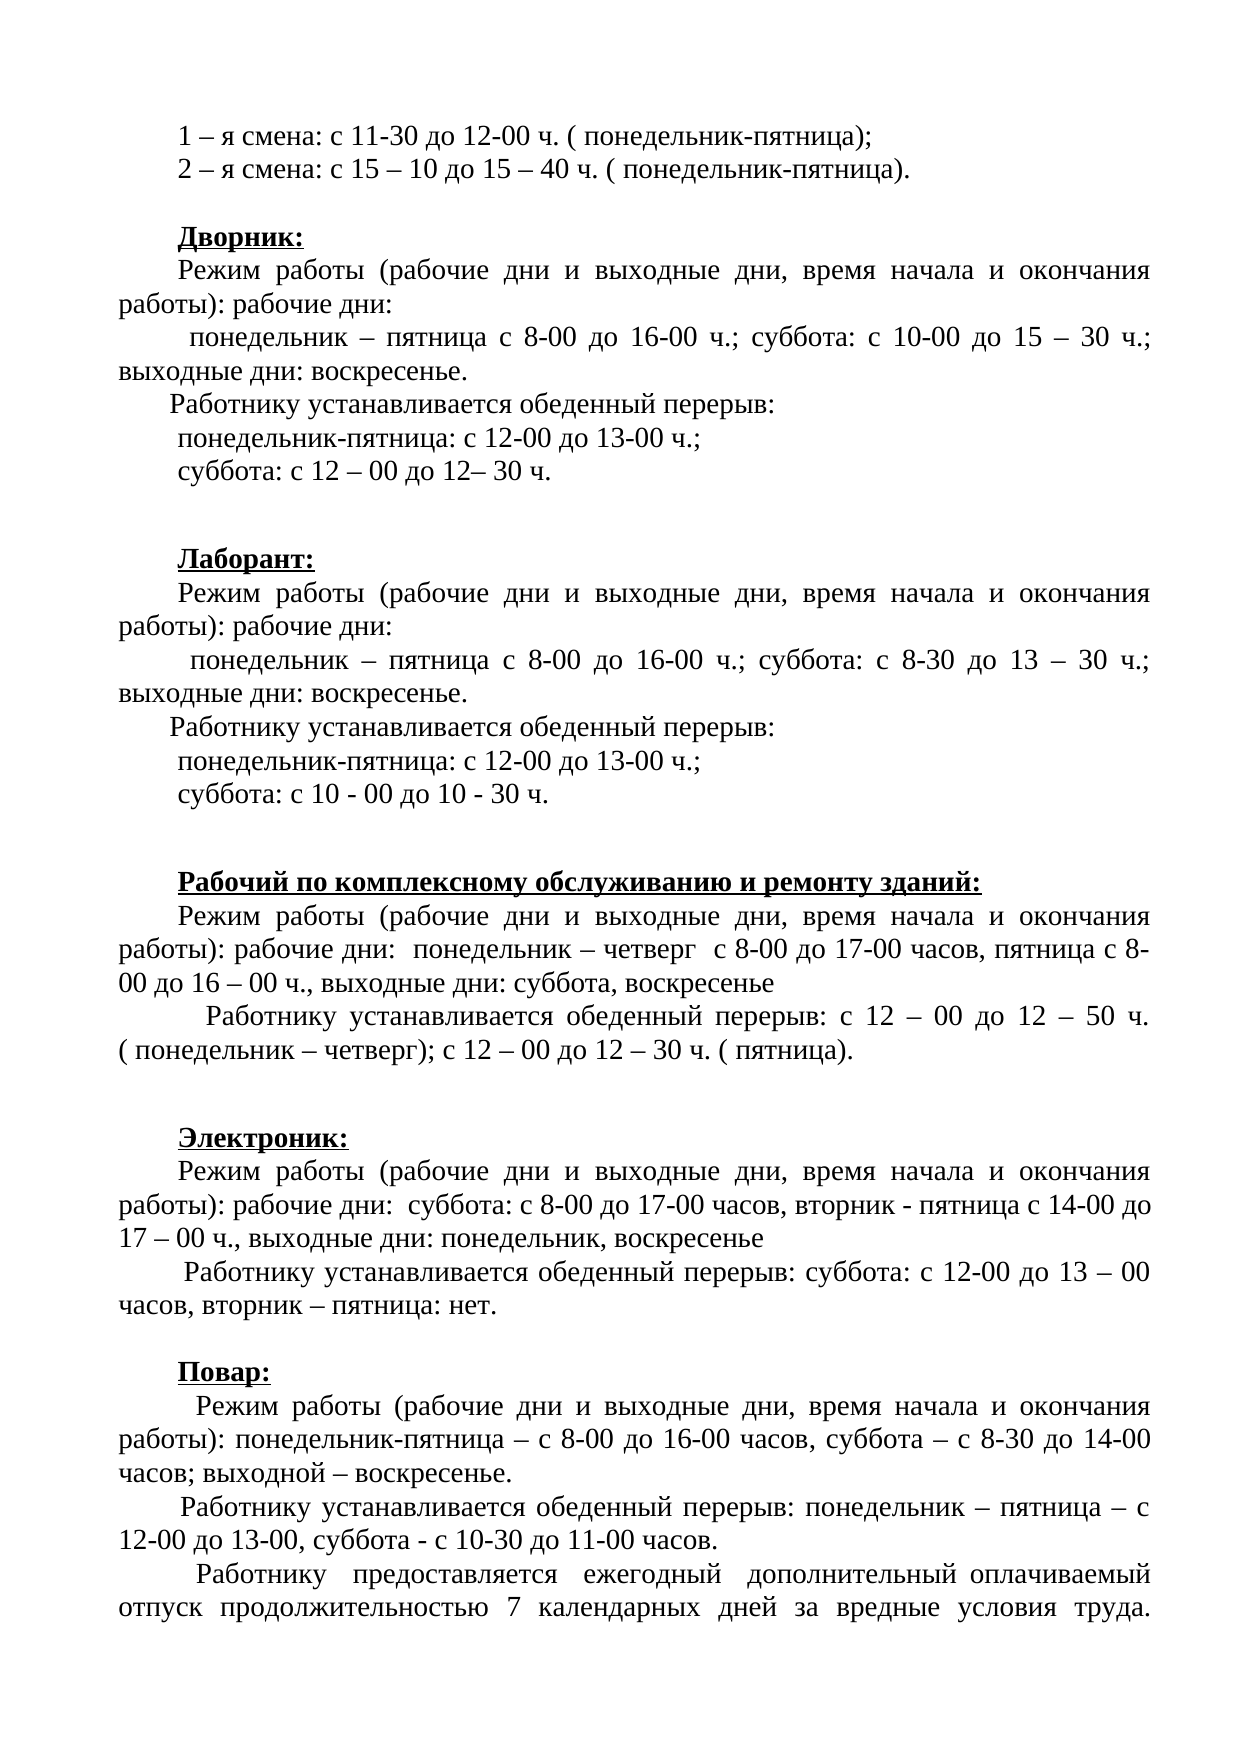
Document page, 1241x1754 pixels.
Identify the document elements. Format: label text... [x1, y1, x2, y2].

text суббота: с 12 – 00 до 12– 30 ч. [118, 453, 1152, 487]
text Режим работы (рабочие дни и выходные дни, время начала и окончания работы): рабочие дни: суббота: с 8-00 до 17-00 часов, вторник - пятница с 14-00 до 17 – 00 ч., выходные дни: понедельник, воскресенье [118, 1153, 1152, 1254]
text Работнику устанавливается обеденный перерыв: [118, 386, 1152, 420]
text понедельник-пятница: с 12-00 до 13-00 ч.; [118, 743, 1152, 776]
text 1 – я смена: с 11-30 до 12-00 ч. ( понедельник-пятница); [118, 118, 1152, 152]
text понедельник-пятница: с 12-00 до 13-00 ч.; [118, 420, 1152, 453]
text Работнику устанавливается обеденный перерыв: с 12 – 00 до 12 – 50 ч. ( понедельник – четверг); с 12 – 00 до 12 – 30 ч. ( пятница). [118, 998, 1152, 1065]
text 2 – я смена: с 15 – 10 до 15 – 40 ч. ( понедельник-пятница). [118, 152, 1152, 185]
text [118, 1556, 1152, 1623]
text Электроник: [177, 1120, 1152, 1153]
text Рабочий по комплексному обслуживанию и ремонту зданий: [177, 864, 1152, 898]
text Работнику устанавливается обеденный перерыв: суббота: с 12-00 до 13 – 00 часов, вторник – пятница: нет. [118, 1254, 1152, 1321]
text Режим работы (рабочие дни и выходные дни, время начала и окончания работы): рабочие дни: [118, 252, 1152, 319]
text Повар: [177, 1354, 1152, 1388]
text понедельник – пятница с 8-00 до 16-00 ч.; суббота: с 8-30 до 13 – 30 ч.; выходные дни: воскресенье. [118, 642, 1152, 709]
text Работнику устанавливается обеденный перерыв: [118, 709, 1152, 743]
text Режим работы (рабочие дни и выходные дни, время начала и окончания работы): рабочие дни: [118, 575, 1152, 642]
text Работнику устанавливается обеденный перерыв: понедельник – пятница – с 12-00 до 13-00, суббота - с 10-30 до 11-00 часов. [118, 1489, 1152, 1556]
text суббота: с 10 - 00 до 10 - 30 ч. [118, 776, 1152, 810]
text понедельник – пятница с 8-00 до 16-00 ч.; суббота: с 10-00 до 15 – 30 ч.; выходные дни: воскресенье. [118, 319, 1152, 386]
text Лаборант: [177, 541, 1152, 575]
text Режим работы (рабочие дни и выходные дни, время начала и окончания работы): рабочие дни: понедельник – четверг с 8-00 до 17-00 часов, пятница с 8-00 до 16 – 00 ч., выходные дни: суббота, воскресенье [118, 898, 1152, 998]
text Дворник: [118, 219, 1152, 252]
